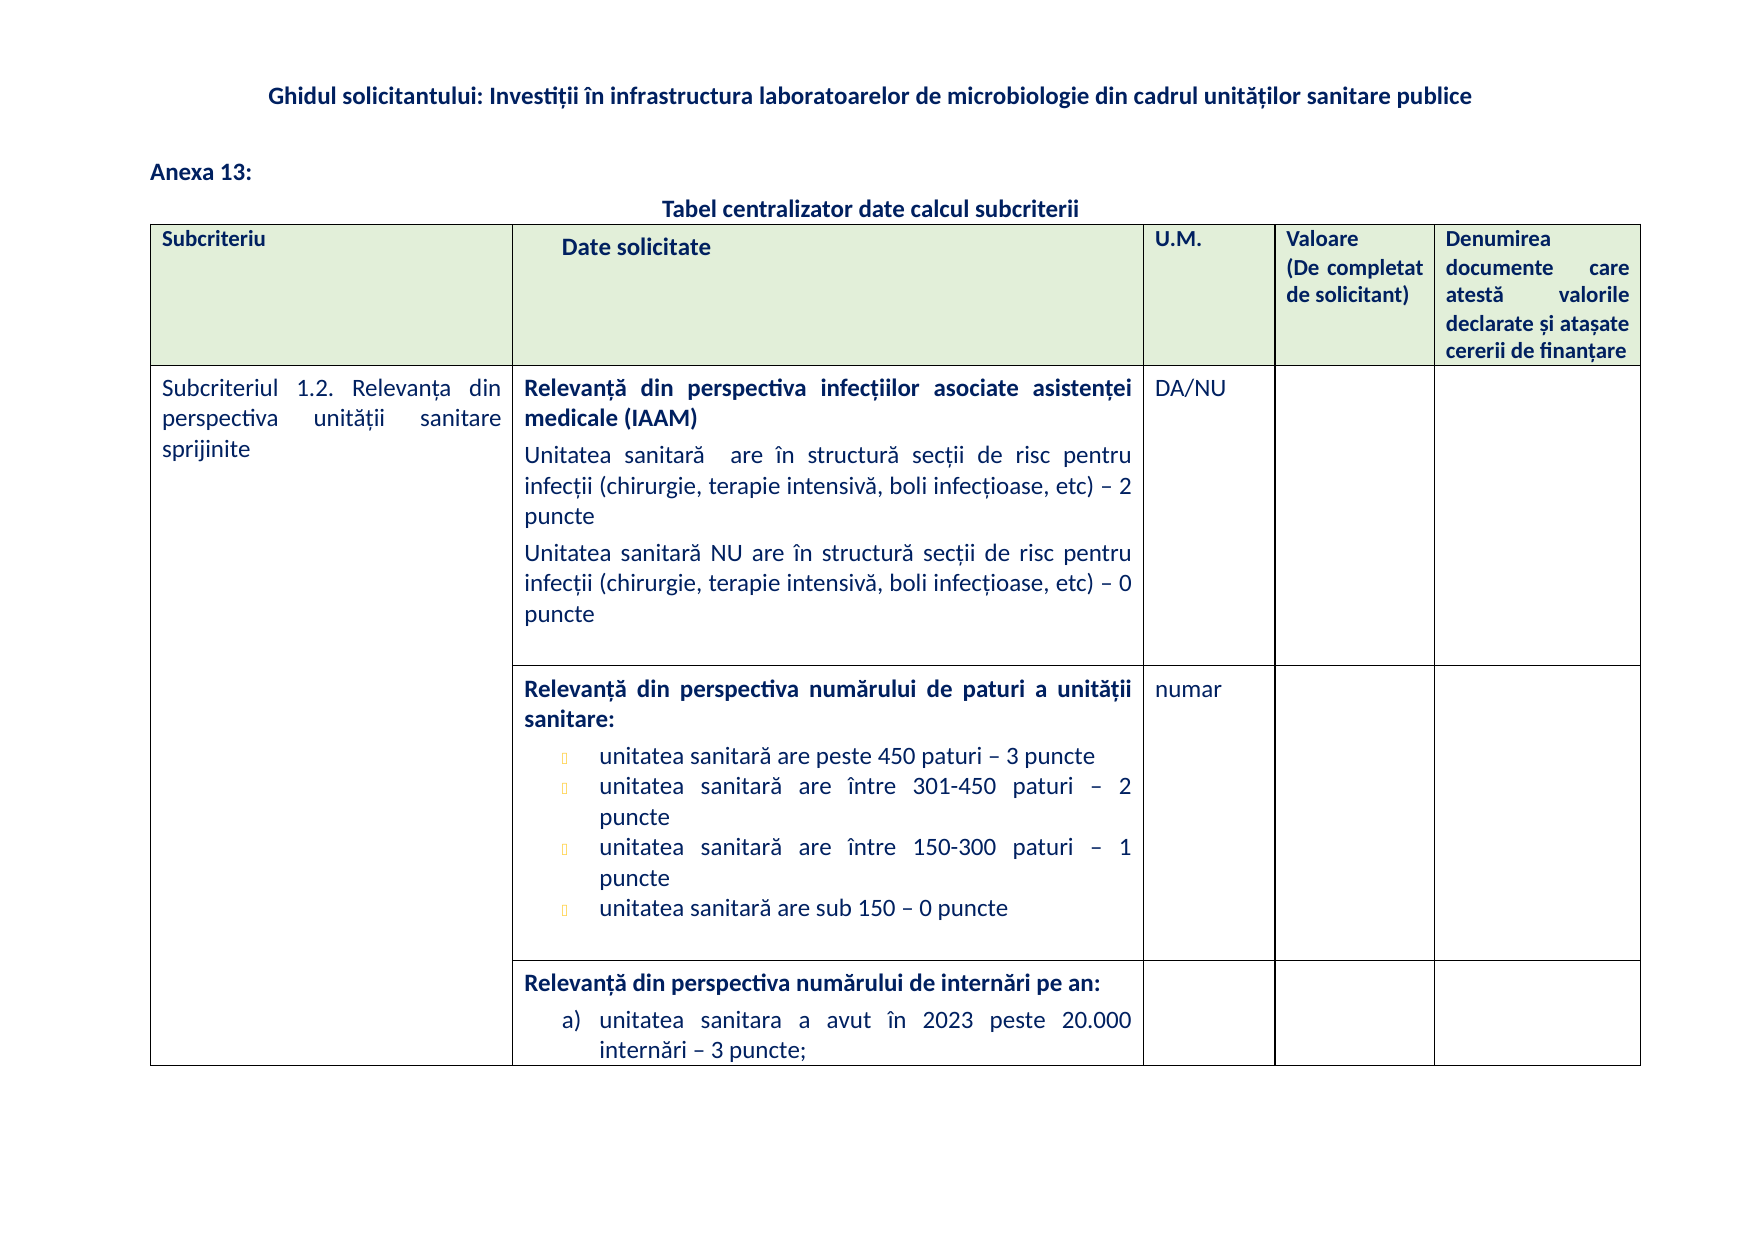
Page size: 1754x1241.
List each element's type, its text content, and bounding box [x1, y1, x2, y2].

table_cell [1435, 366, 1640, 665]
table_header U.M. [1144, 225, 1274, 365]
table_cell [1276, 666, 1434, 960]
table_cell numar [1144, 666, 1274, 960]
text Tabel centralizator date calcul subcriterii [150, 193, 1591, 223]
table_cell Subcriteriul 1.2. Relevanța din perspectiva unității sanitare sprijinite [151, 366, 512, 1065]
table_cell [1276, 366, 1434, 665]
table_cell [513, 961, 1143, 1065]
table_header Valoare (De completat de solicitant) [1276, 225, 1434, 365]
table_cell Relevanță din perspectiva infecțiilor asociate asistenței medicale (IAAM) Unitatea sanitară are în structură secții de risc pentru infecții (chirurgie, terapie intensivă, boli infecțioase, etc) – 2 puncte Unitatea sanitară NU are în structură secții de risc pentru infecții (chirurgie, terapie intensivă, boli infecțioase, etc) – 0 puncte [513, 366, 1143, 665]
text Anexa 13: [150, 156, 1591, 187]
table_cell DA/NU [1144, 366, 1274, 665]
table_header Date solicitate [513, 225, 1143, 365]
table_cell [1144, 961, 1274, 1065]
table_header Subcriteriu [151, 225, 512, 365]
table_cell Relevanță din perspectiva numărului de paturi a unității sanitare: unitatea sanitară are peste 450 paturi – 3 puncte unitatea sanitară are între 301-450 paturi – 2 puncte unitatea sanitară are între 150-300 paturi – 1 puncte unitatea sanitară are sub 150 – 0 puncte [513, 666, 1143, 960]
table_cell [1276, 961, 1434, 1065]
table_cell [1435, 961, 1640, 1065]
table_cell [1435, 666, 1640, 960]
table_header Denumirea documente care atestă valorile declarate și atașate cererii de finanțare [1435, 225, 1640, 365]
